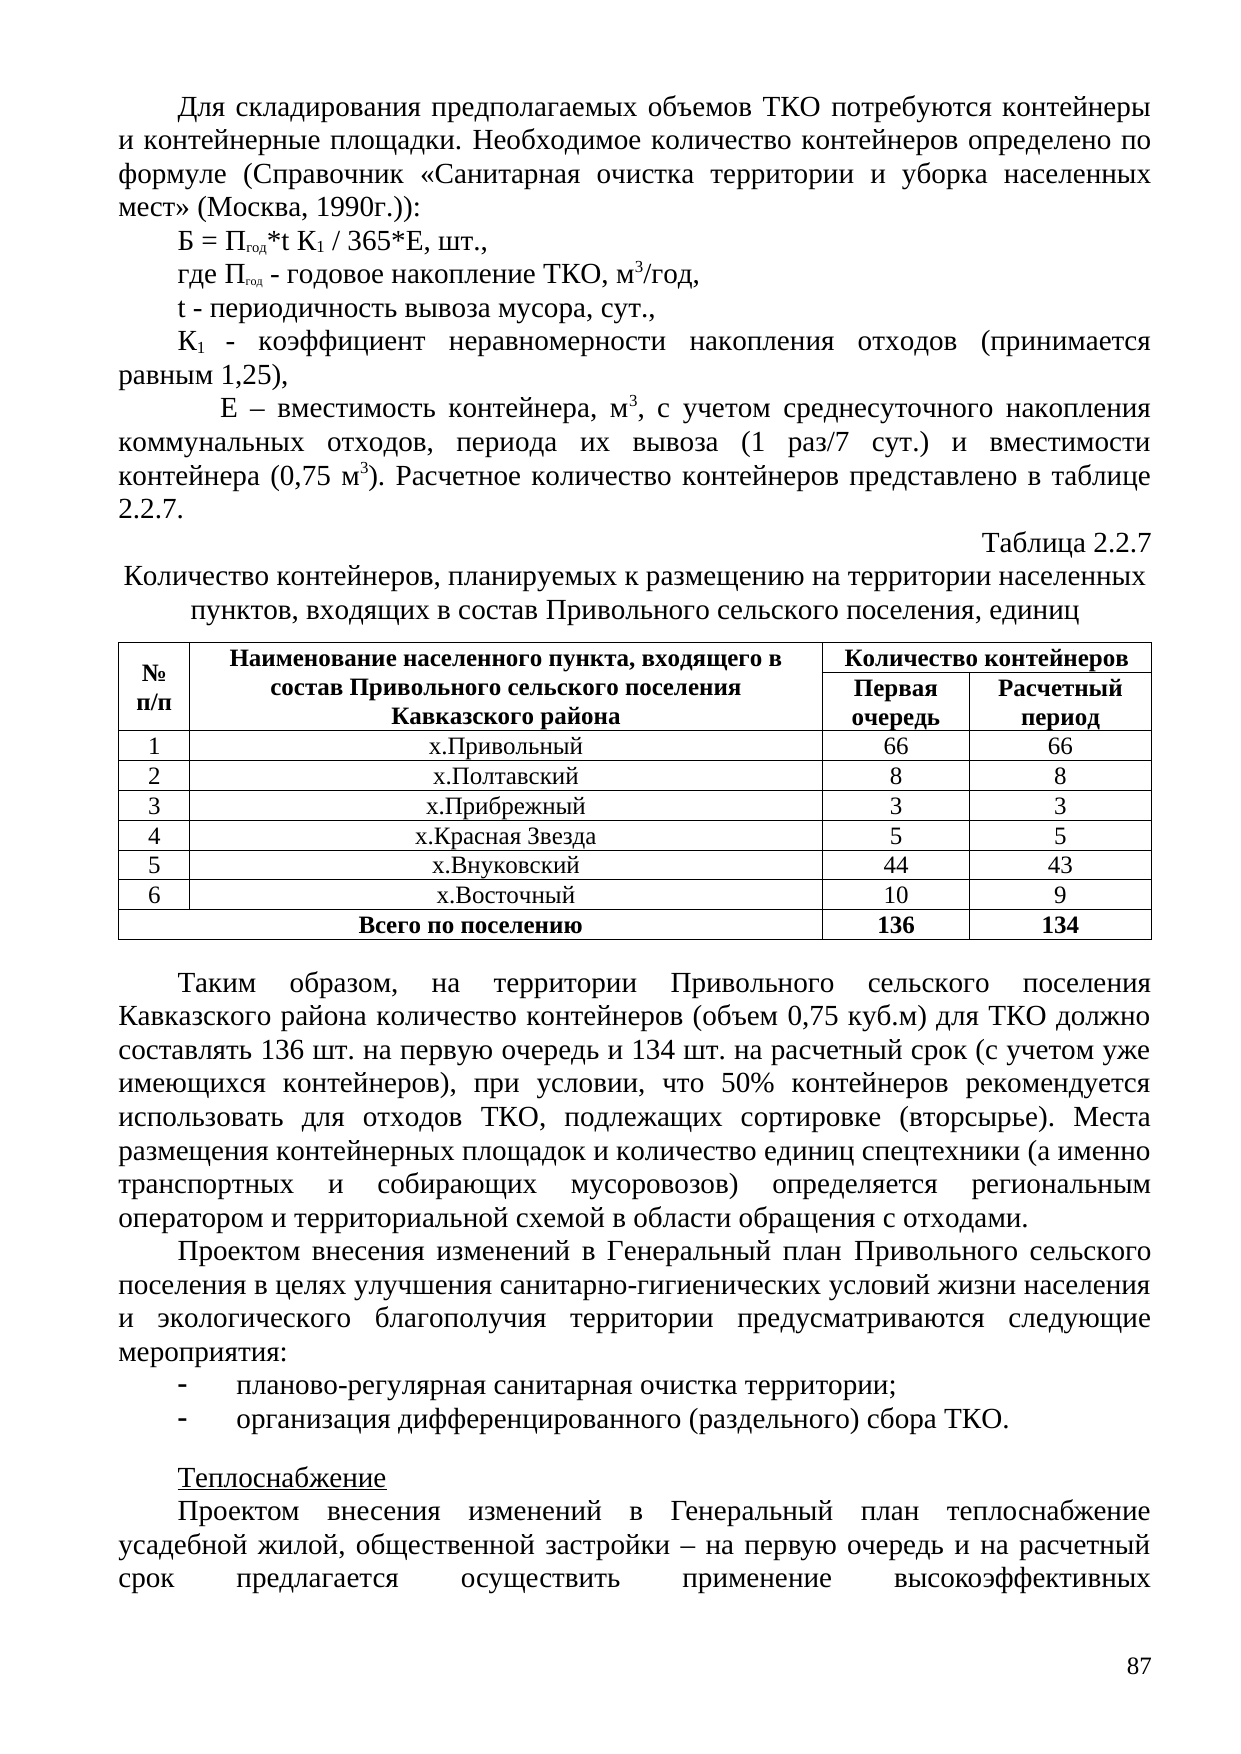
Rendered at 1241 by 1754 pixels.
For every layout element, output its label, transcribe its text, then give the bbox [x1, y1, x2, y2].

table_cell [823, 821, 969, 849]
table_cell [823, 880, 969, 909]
text Для складирования предполагаемых объемов ТКО потребуются контейнеры и контейнерные площадки. Необходимое количество контейнеров определено по формуле (Справочник «Санитарная очистка территории и уборка населенных мест» (Москва, 1990г.)): [118, 89, 1152, 223]
list планово-регулярная санитарная очистка территории; [118, 1367, 1152, 1401]
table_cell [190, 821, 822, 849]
text E – вместимость контейнера, м3, с учетом среднесуточного накопления коммунальных отходов, периода их вывоза (1 раз/7 сут.) и вместимости контейнера (0,75 м3). Расчетное количество контейнеров представлено в таблице 2.2.7. [118, 391, 1152, 525]
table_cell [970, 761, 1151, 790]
text Таблица 2.2.7 [118, 525, 1152, 558]
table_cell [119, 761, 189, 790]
text Б = Пгод*t К1 / 365*E, шт., [118, 223, 1152, 256]
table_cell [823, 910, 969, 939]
list организация дифференцированного (раздельного) сбора ТКО. [118, 1401, 1152, 1435]
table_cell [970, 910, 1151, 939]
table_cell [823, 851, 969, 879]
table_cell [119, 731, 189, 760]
text t - периодичность вывоза мусора, сут., [118, 290, 1152, 323]
text Количество контейнеров, планируемых к размещению на территории населенных пунктов, входящих в состав Привольного сельского поселения, единиц [118, 558, 1152, 625]
text Проектом внесения изменений в Генеральный план Привольного сельского поселения в целях улучшения санитарно-гигиенических условий жизни населения и экологического благополучия территории предусматриваются следующие мероприятия: [118, 1233, 1152, 1367]
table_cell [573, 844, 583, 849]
text К1 - коэффициент неравномерности накопления отходов (принимается равным 1,25), [118, 323, 1152, 391]
text Теплоснабжение [118, 1460, 1152, 1493]
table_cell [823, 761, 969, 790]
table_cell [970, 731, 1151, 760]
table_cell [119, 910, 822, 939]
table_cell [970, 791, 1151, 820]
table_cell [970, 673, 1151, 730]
text где Пгод - годовое накопление ТКО, м3/год, [118, 256, 1152, 290]
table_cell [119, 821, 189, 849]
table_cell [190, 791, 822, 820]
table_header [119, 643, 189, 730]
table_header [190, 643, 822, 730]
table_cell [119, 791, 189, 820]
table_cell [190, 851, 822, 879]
text Таким образом, на территории Привольного сельского поселения Кавказского района количество контейнеров (объем 0,75 куб.м) для ТКО должно составлять 136 шт. на первую очередь и 134 шт. на расчетный срок (с учетом уже имеющихся контейнеров), при условии, что 50% контейнеров рекомендуется использовать для отходов ТКО, подлежащих сортировке (вторсырье). Места размещения контейнерных площадок и количество единиц спецтехники (а именно транспортных и собирающих мусоровозов) определяется региональным оператором и территориальной схемой в области обращения с отходами. [118, 965, 1152, 1233]
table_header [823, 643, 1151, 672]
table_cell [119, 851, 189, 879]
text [118, 1493, 1152, 1594]
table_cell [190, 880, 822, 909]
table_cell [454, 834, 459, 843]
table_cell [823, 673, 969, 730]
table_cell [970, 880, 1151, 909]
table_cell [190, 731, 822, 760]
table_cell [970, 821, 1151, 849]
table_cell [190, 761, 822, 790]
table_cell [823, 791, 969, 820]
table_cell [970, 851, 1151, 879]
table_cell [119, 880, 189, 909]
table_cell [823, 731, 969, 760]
